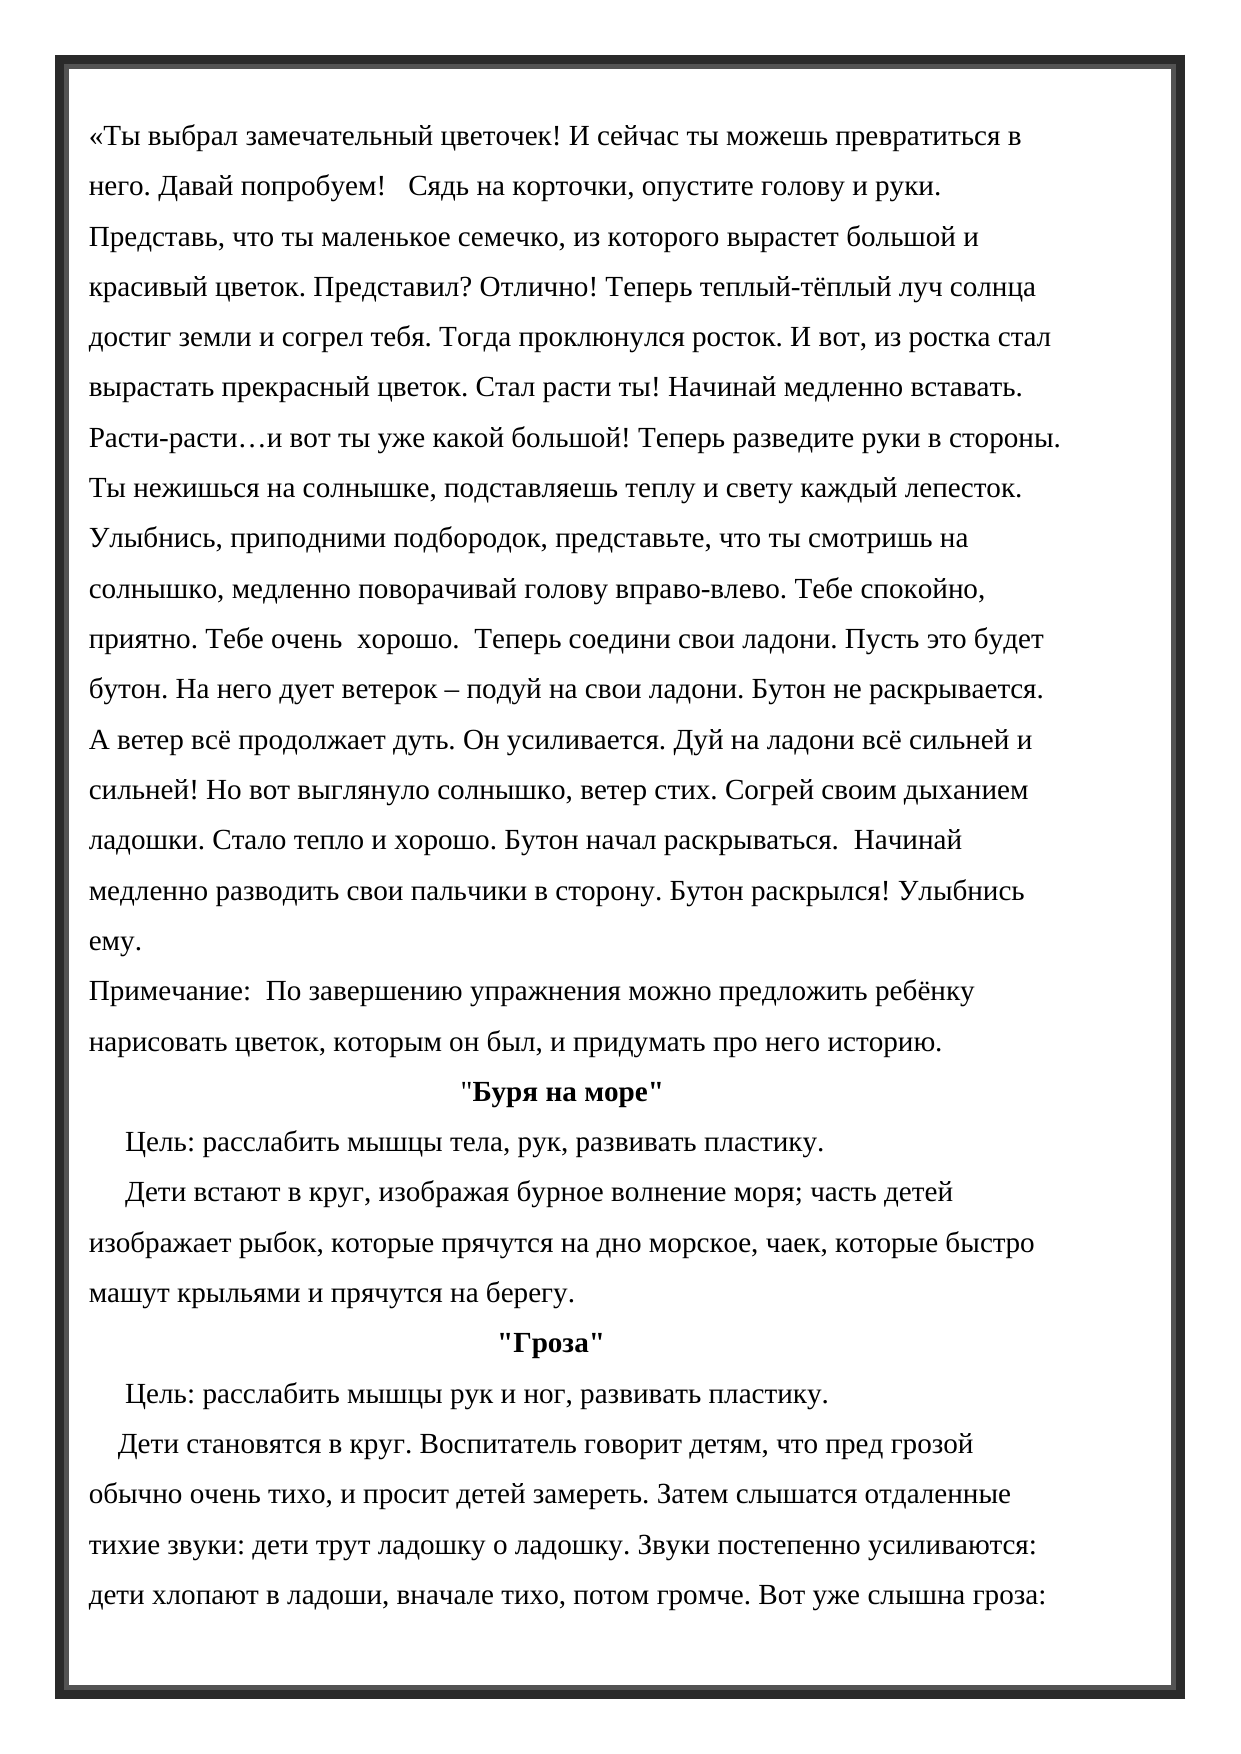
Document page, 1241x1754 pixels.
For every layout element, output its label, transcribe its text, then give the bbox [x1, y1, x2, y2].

text Дети встают в круг, изображая бурное волнение моря; часть детей изображает рыбок, которые прячутся на дно морское, чаек, которые быстро машут крыльями и прячутся на берегу. [88, 1174, 1063, 1309]
text "Гроза" [88, 1326, 1063, 1359]
text Цель: расслабить мышцы тела, рук, развивать пластику. [88, 1124, 1063, 1158]
text «Ты выбрал замечательный цветочек! И сейчас ты можешь превратиться в него. Давай попробуем! Сядь на корточки, опустите голову и руки. Представь, что ты маленькое семечко, из которого вырастет большой и красивый цветок. Представил? Отлично! Теперь теплый-тёплый луч солнца достиг земли и согрел тебя. Тогда проклюнулся росток. И вот, из ростка стал вырастать прекрасный цветок. Стал расти ты! Начинай медленно вставать. Расти-расти…и вот ты уже какой большой! Теперь разведите руки в стороны. Ты нежишься на солнышке, подставляешь теплу и свету каждый лепесток. Улыбнись, приподними подбородок, представьте, что ты смотришь на солнышко, медленно поворачивай голову вправо-влево. Тебе спокойно, приятно. Тебе очень хорошо. Теперь соедини свои ладони. Пусть это будет бутон. На него дует ветерок – подуй на свои ладони. Бутон не раскрывается. А ветер всё продолжает дуть. Он усиливается. Дуй на ладони всё сильней и сильней! Но вот выглянуло солнышко, ветер стих. Согрей своим дыханием ладошки. Стало тепло и хорошо. Бутон начал раскрываться. Начинай медленно разводить свои пальчики в сторону. Бутон раскрылся! Улыбнись ему. [88, 118, 1063, 957]
text Примечание: По завершению упражнения можно предложить ребёнку нарисовать цветок, которым он был, и придумать про него историю. [88, 973, 1063, 1057]
text "Буря на море" [88, 1074, 1063, 1107]
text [88, 1426, 1063, 1611]
text Цель: расслабить мышцы рук и ног, развивать пластику. [88, 1376, 1063, 1409]
